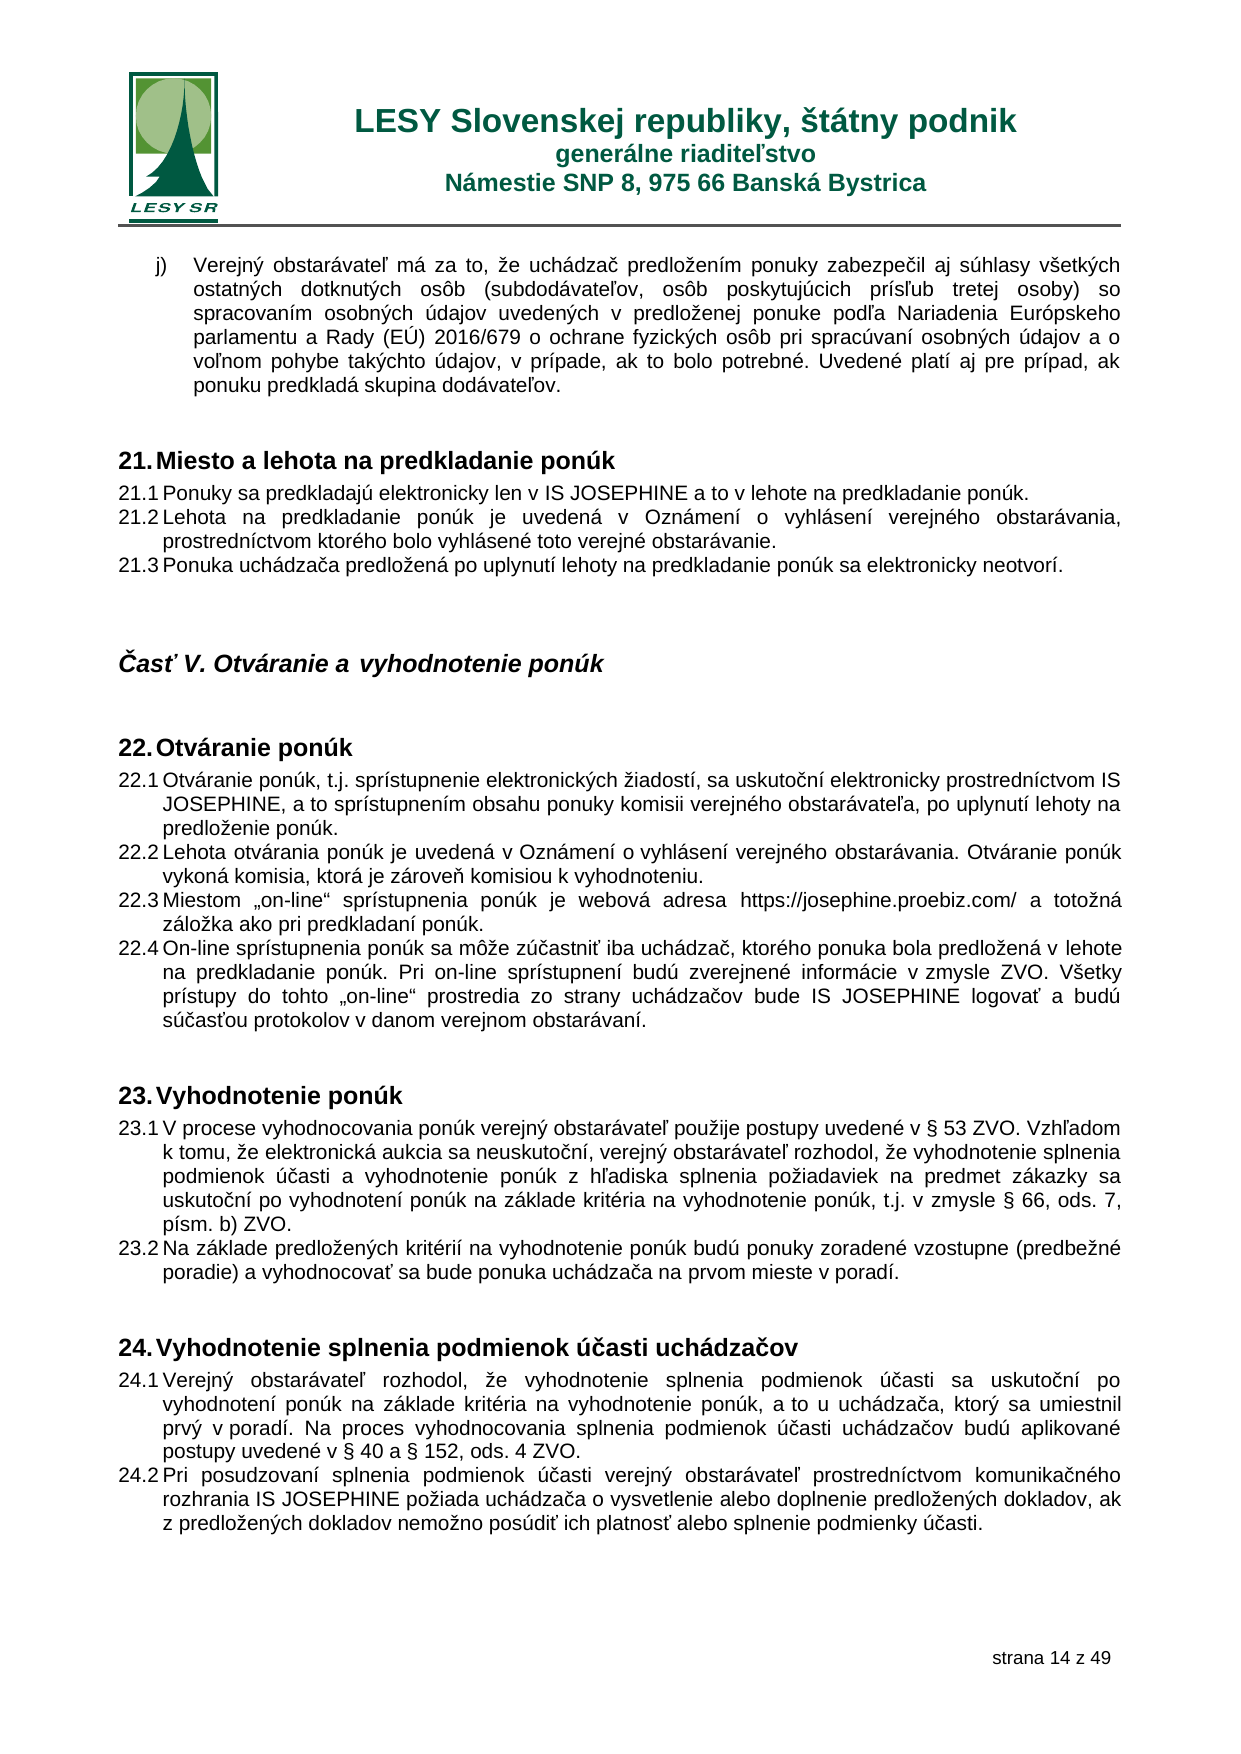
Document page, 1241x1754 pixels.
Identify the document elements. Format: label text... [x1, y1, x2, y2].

list Pri posudzovaní splnenia podmienok účasti verejný obstarávateľ prostredníctvom komunikačného rozhrania IS JOSEPHINE požiada uchádzača o vysvetlenie alebo doplnenie predložených dokladov, ak z predložených dokladov nemožno posúdiť ich platnosť alebo splnenie podmienky účasti. [118, 1463, 1122, 1535]
subtitle Otváranie ponúk [118, 733, 1122, 762]
subtitle Časť V. Otváranie a vyhodnotenie ponúk [118, 649, 1122, 678]
list Otváranie ponúk, t.j. sprístupnenie elektronických žiadostí, sa uskutoční elektronicky prostredníctvom IS JOSEPHINE, a to sprístupnením obsahu ponuky komisii verejného obstarávateľa, po uplynutí lehoty na predloženie ponúk. [118, 768, 1122, 840]
subtitle Vyhodnotenie splnenia podmienok účasti uchádzačov [118, 1332, 1122, 1361]
subtitle Vyhodnotenie ponúk [118, 1081, 1122, 1109]
list Ponuka uchádzača predložená po uplynutí lehoty na predkladanie ponúk sa elektronicky neotvorí. [118, 552, 1122, 576]
list Lehota otvárania ponúk je uvedená v Oznámení o vyhlásení verejného obstarávania. Otváranie ponúk vykoná komisia, ktorá je zároveň komisiou k vyhodnoteniu. [118, 840, 1122, 888]
list Miestom „on-line“ sprístupnenia ponúk je webová adresa https://josephine.proebiz.com/ a totožná záložka ako pri predkladaní ponúk. [118, 888, 1122, 936]
list Verejný obstarávateľ má za to, že uchádzač predložením ponuky zabezpečil aj súhlasy všetkých ostatných dotknutých osôb (subdodávateľov, osôb poskytujúcich prísľub tretej osoby) so spracovaním osobných údajov uvedených v predloženej ponuke podľa Nariadenia Európskeho parlamentu a Rady (EÚ) 2016/679 o ochrane fyzických osôb pri spracúvaní osobných údajov a o voľnom pohybe takýchto údajov, v prípade, ak to bolo potrebné. Uvedené platí aj pre prípad, ak ponuku predkladá skupina dodávateľov. [156, 253, 1122, 397]
list V procese vyhodnocovania ponúk verejný obstarávateľ použije postupy uvedené v § 53 ZVO. Vzhľadom k tomu, že elektronická aukcia sa neuskutoční, verejný obstarávateľ rozhodol, že vyhodnotenie splnenia podmienok účasti a vyhodnotenie ponúk z hľadiska splnenia požiadaviek na predmet zákazky sa uskutoční po vyhodnotení ponúk na základe kritéria na vyhodnotenie ponúk, t.j. v zmysle § 66, ods. 7, písm. b) ZVO. [118, 1116, 1122, 1236]
subtitle Miesto a lehota na predkladanie ponúk [118, 446, 1122, 474]
list On-line sprístupnenia ponúk sa môže zúčastniť iba uchádzač, ktorého ponuka bola predložená v lehote na predkladanie ponúk. Pri on-line sprístupnení budú zverejnené informácie v zmysle ZVO. Všetky prístupy do tohto „on-line“ prostredia zo strany uchádzačov bude IS JOSEPHINE logovať a budú súčasťou protokolov v danom verejnom obstarávaní. [118, 936, 1122, 1032]
list Verejný obstarávateľ rozhodol, že vyhodnotenie splnenia podmienok účasti sa uskutoční po vyhodnotení ponúk na základe kritéria na vyhodnotenie ponúk, a to u uchádzača, ktorý sa umiestnil prvý v poradí. Na proces vyhodnocovania splnenia podmienok účasti uchádzačov budú aplikované postupy uvedené v § 40 a § 152, ods. 4 ZVO. [118, 1367, 1122, 1463]
list Lehota na predkladanie ponúk je uvedená v Oznámení o vyhlásení verejného obstarávania, prostredníctvom ktorého bolo vyhlásené toto verejné obstarávanie. [118, 504, 1122, 552]
list Na základe predložených kritérií na vyhodnotenie ponúk budú ponuky zoradené vzostupne (predbežné poradie) a vyhodnocovať sa bude ponuka uchádzača na prvom mieste v poradí. [118, 1236, 1122, 1283]
list Ponuky sa predkladajú elektronicky len v IS JOSEPHINE a to v lehote na predkladanie ponúk. [118, 481, 1122, 504]
